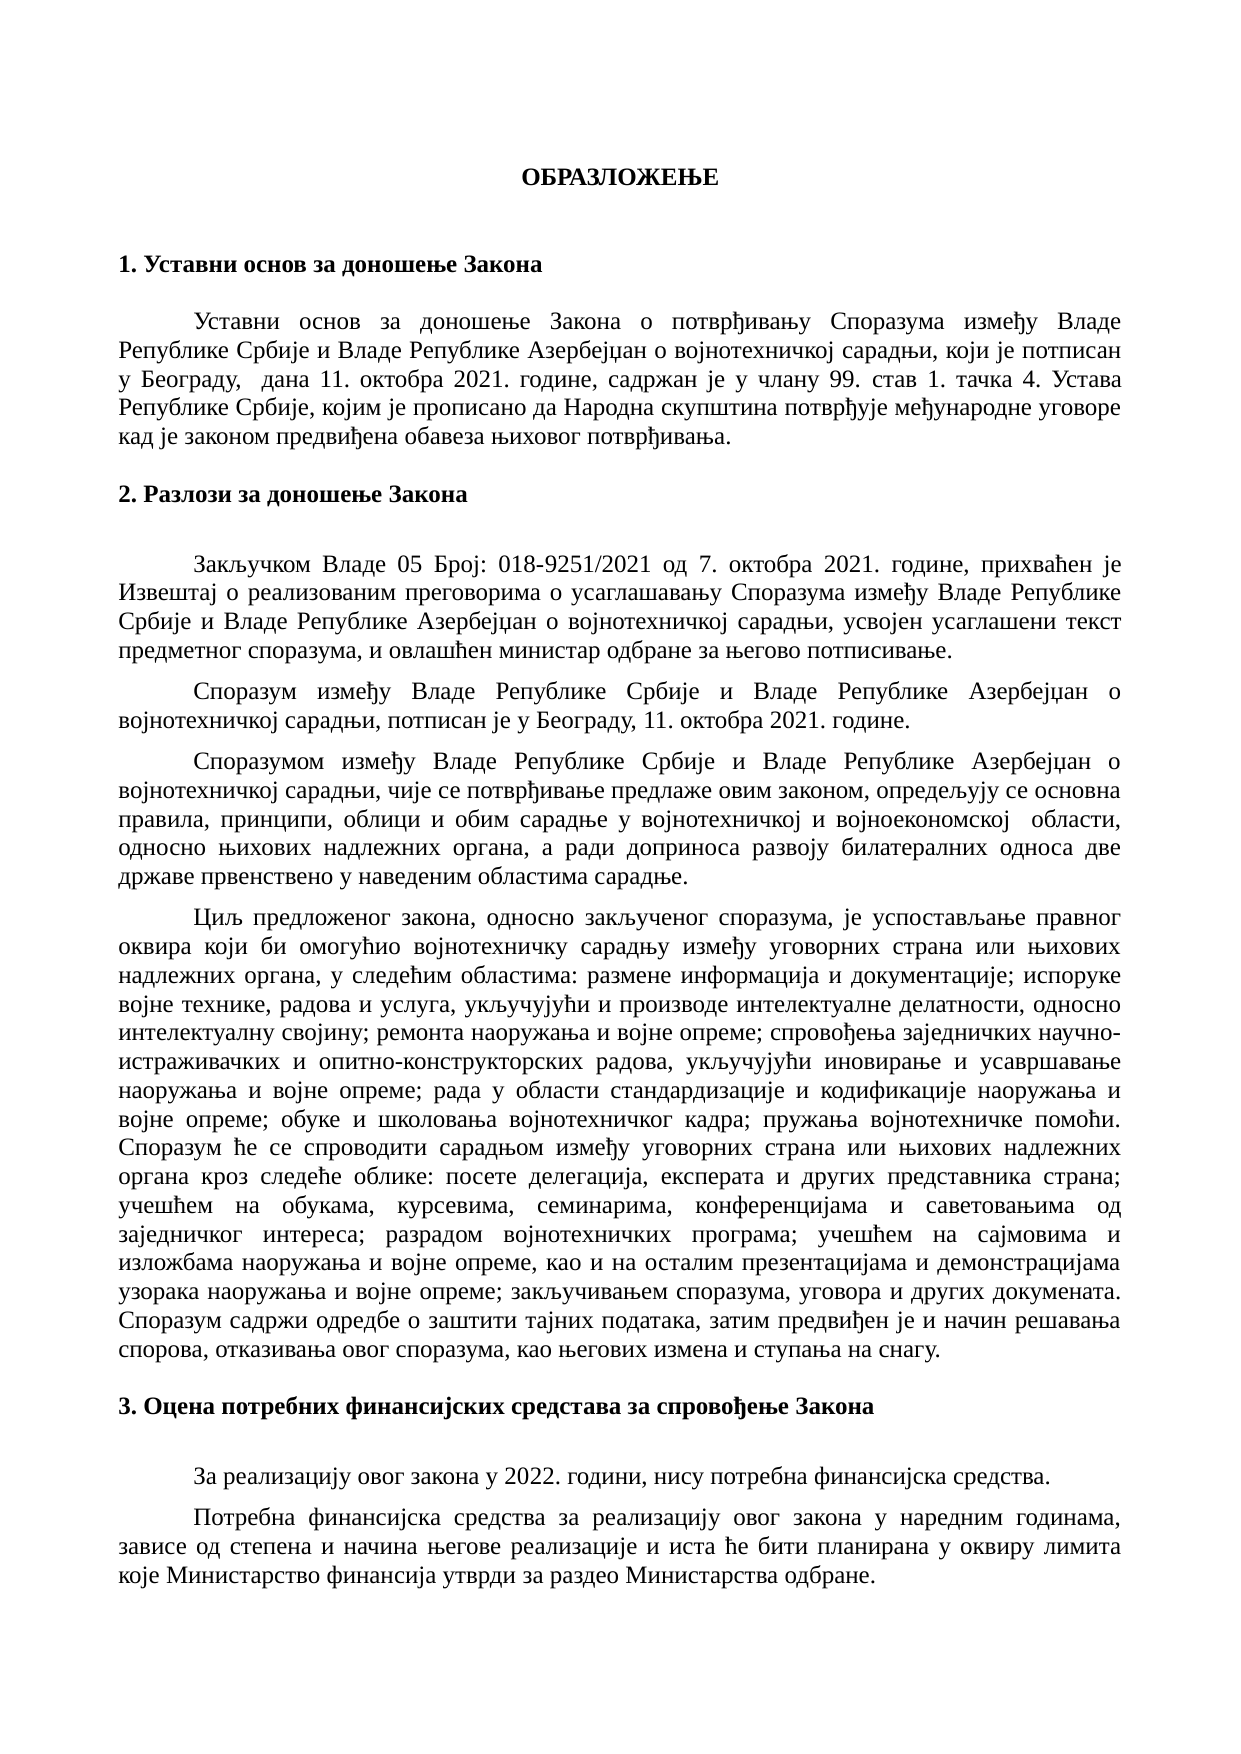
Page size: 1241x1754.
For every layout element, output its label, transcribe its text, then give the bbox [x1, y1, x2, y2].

text Циљ предложеног закона, односно закљученог споразума, је успостављање правног оквира који би омогућио војнотехничку сарадњу између уговорних страна или њихових надлежних органа, у следећим областима: размене информација и документације; испоруке војне технике, радова и услуга, укључујући и производе интелектуалне делатности, односно интелектуалну својину; ремонта наоружања и војне опреме; спровођења заједничких научно-истраживачких и опитно-конструкторских радова, укључујући иновирање и усавршавање наоружања и војне опреме; рада у области стандардизације и кодификације наоружања и војне опреме; обуке и школовања војнотехничког кадра; пружања војнотехничке помоћи. Споразум ће се спроводити сарадњом између уговорних страна или њихових надлежних органа кроз следеће облике: посете делегација, експерата и других представника страна; учешћем на обукама, курсевима, семинарима, конференцијама и саветовањима од заједничког интереса; разрадом војнотехничких програма; учешћем на сајмовима и изложбама наоружања и војне опреме, као и на осталим презентацијама и демонстрацијама узорака наоружања и војне опреме; закључивањем споразума, уговора и других докумената. Споразум садржи одредбе о заштити тајних података, затим предвиђен је и начин решавања спорова, отказивања овог споразума, као његових измена и ступања на снагу. [118, 902, 1122, 1362]
text 3. Оцена потребних финансијских средстава за спровођење Закона [118, 1391, 1122, 1420]
text Споразумом између Владе Републике Србије и Владе Републике Азербејџан о војнотехничкој сарадњи, чије се потврђивање предлаже овим законом, опредељују се основна правила, принципи, облици и обим сарадње у војнотехничкој и војноекономској области, односно њихових надлежних органа, а ради доприноса развоју билатералних односа две државе првенствено у наведеним областима сарадње. [118, 746, 1122, 890]
text Закључком Владе 05 Број: 018-9251/2021 од 7. октобра 2021. године, прихваћен је Извештај о реализованим преговорима о усаглашавању Споразума између Владе Републике Србије и Владе Републике Азербејџан о војнотехничкој сарадњи, усвојен усаглашени текст предметног споразума, и овлашћен министар одбране за његово потписивање. [118, 549, 1122, 664]
text Уставни основ за доношење Закона о потврђивању Споразума између Владе Републике Србије и Владе Републике Азербејџан о војнотехничкој сарадњи, који је потписан у Београду, дана 11. октобра 2021. године, садржан је у члану 99. став 1. тачка 4. Устава Републике Србије, којим је прописано да Народна скупштина потврђује међународне уговоре кад је законом предвиђена обавеза њиховог потврђивања. [118, 306, 1122, 450]
text ОБРАЗЛОЖЕЊЕ [118, 162, 1122, 191]
text 2. Разлози за доношење Закона [118, 479, 1122, 507]
text Споразум између Владе Републике Србије и Владе Републике Азербејџан о војнотехничкој сарадњи, потписан је у Београду, 11. октобра 2021. године. [118, 676, 1122, 734]
text 1. Уставни основ за доношење Закона [118, 249, 1122, 277]
text За реализацију овог закона у 2022. години, нису потребна финансијска средства. [118, 1461, 1122, 1490]
text Потребна финансијска средства за реализацију овог закона у наредним годинама, зависе од степена и начина његове реализације и иста ће бити планирана у оквиру лимита које Министарство финансија утврди за раздео Министарства одбране. [118, 1502, 1122, 1589]
